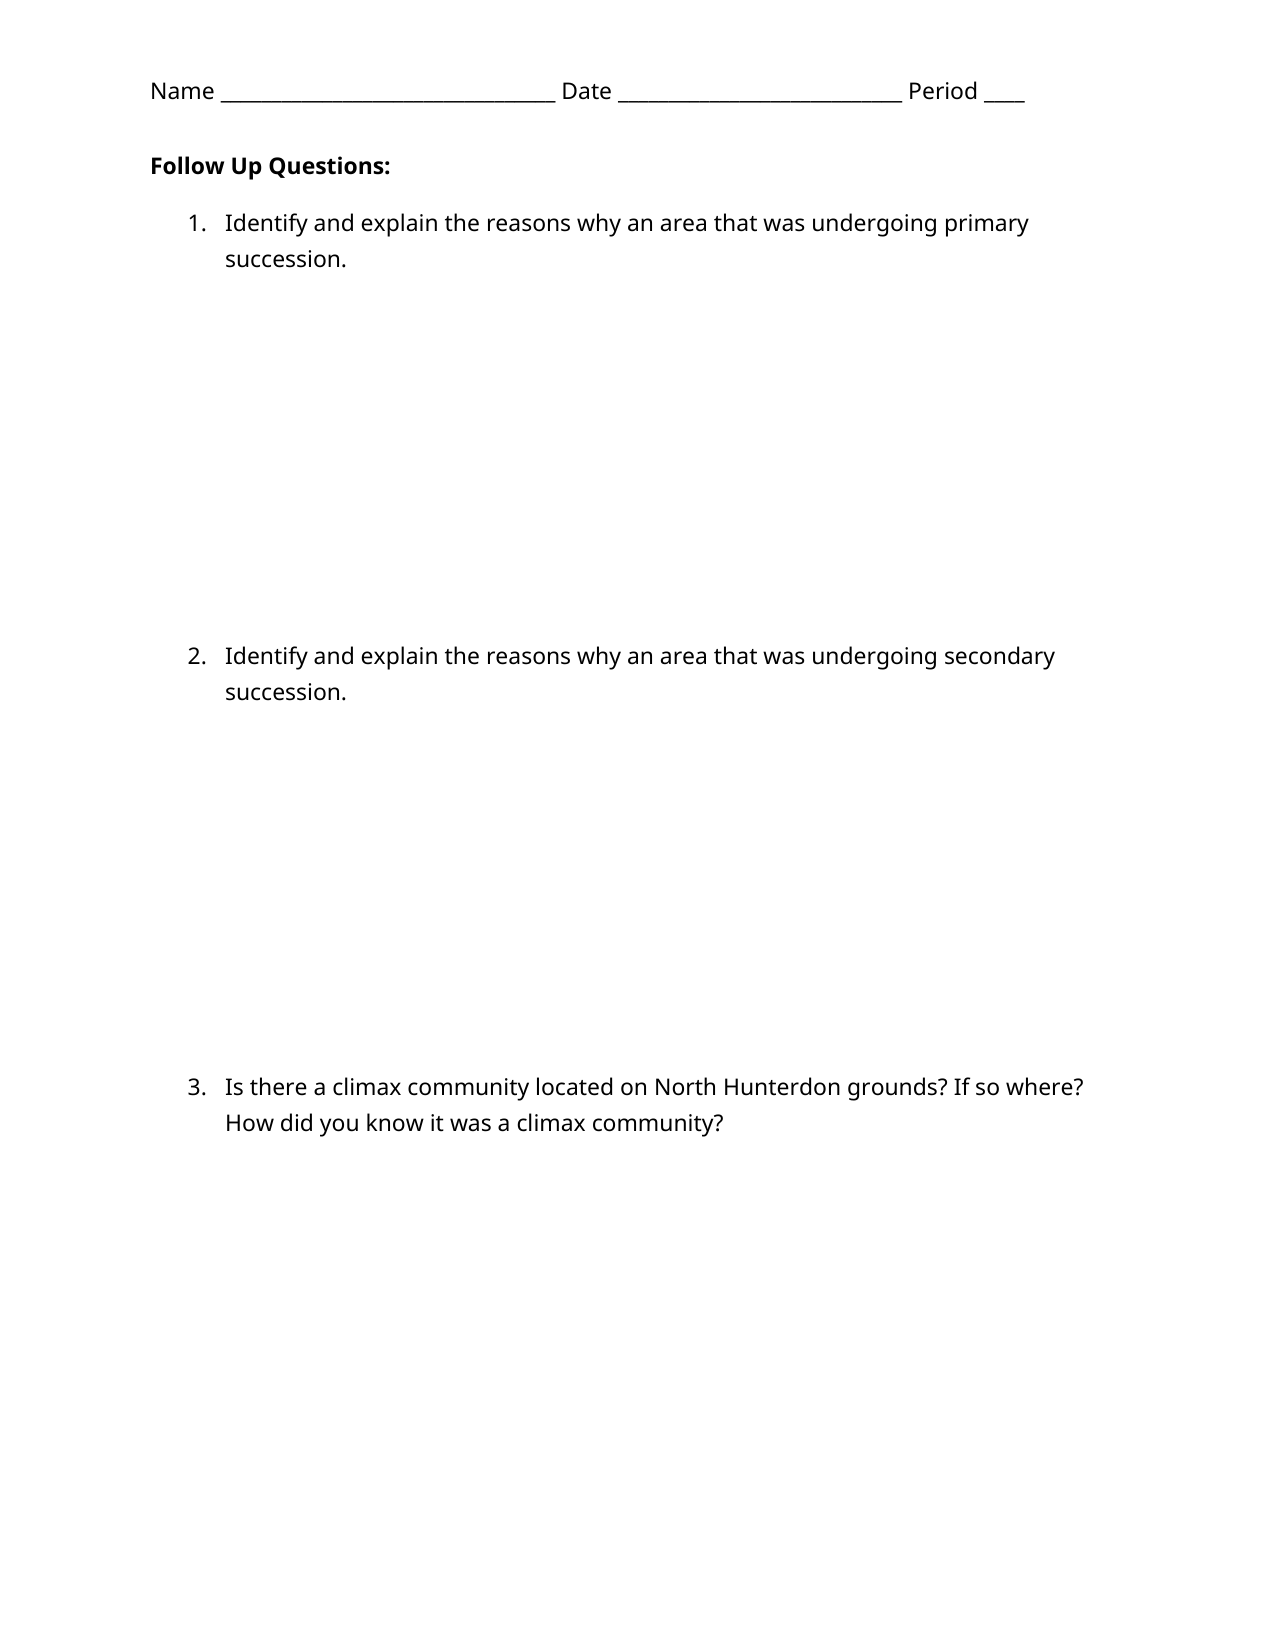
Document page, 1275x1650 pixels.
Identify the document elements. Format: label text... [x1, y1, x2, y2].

list Identify and explain the reasons why an area that was undergoing primary succession. [187, 207, 1125, 274]
list Identify and explain the reasons why an area that was undergoing secondary succession. [187, 640, 1125, 707]
list Is there a climax community located on North Hunterdon grounds? If so where? How did you know it was a climax community? [187, 1071, 1125, 1138]
text Follow Up Questions: [150, 150, 1125, 181]
